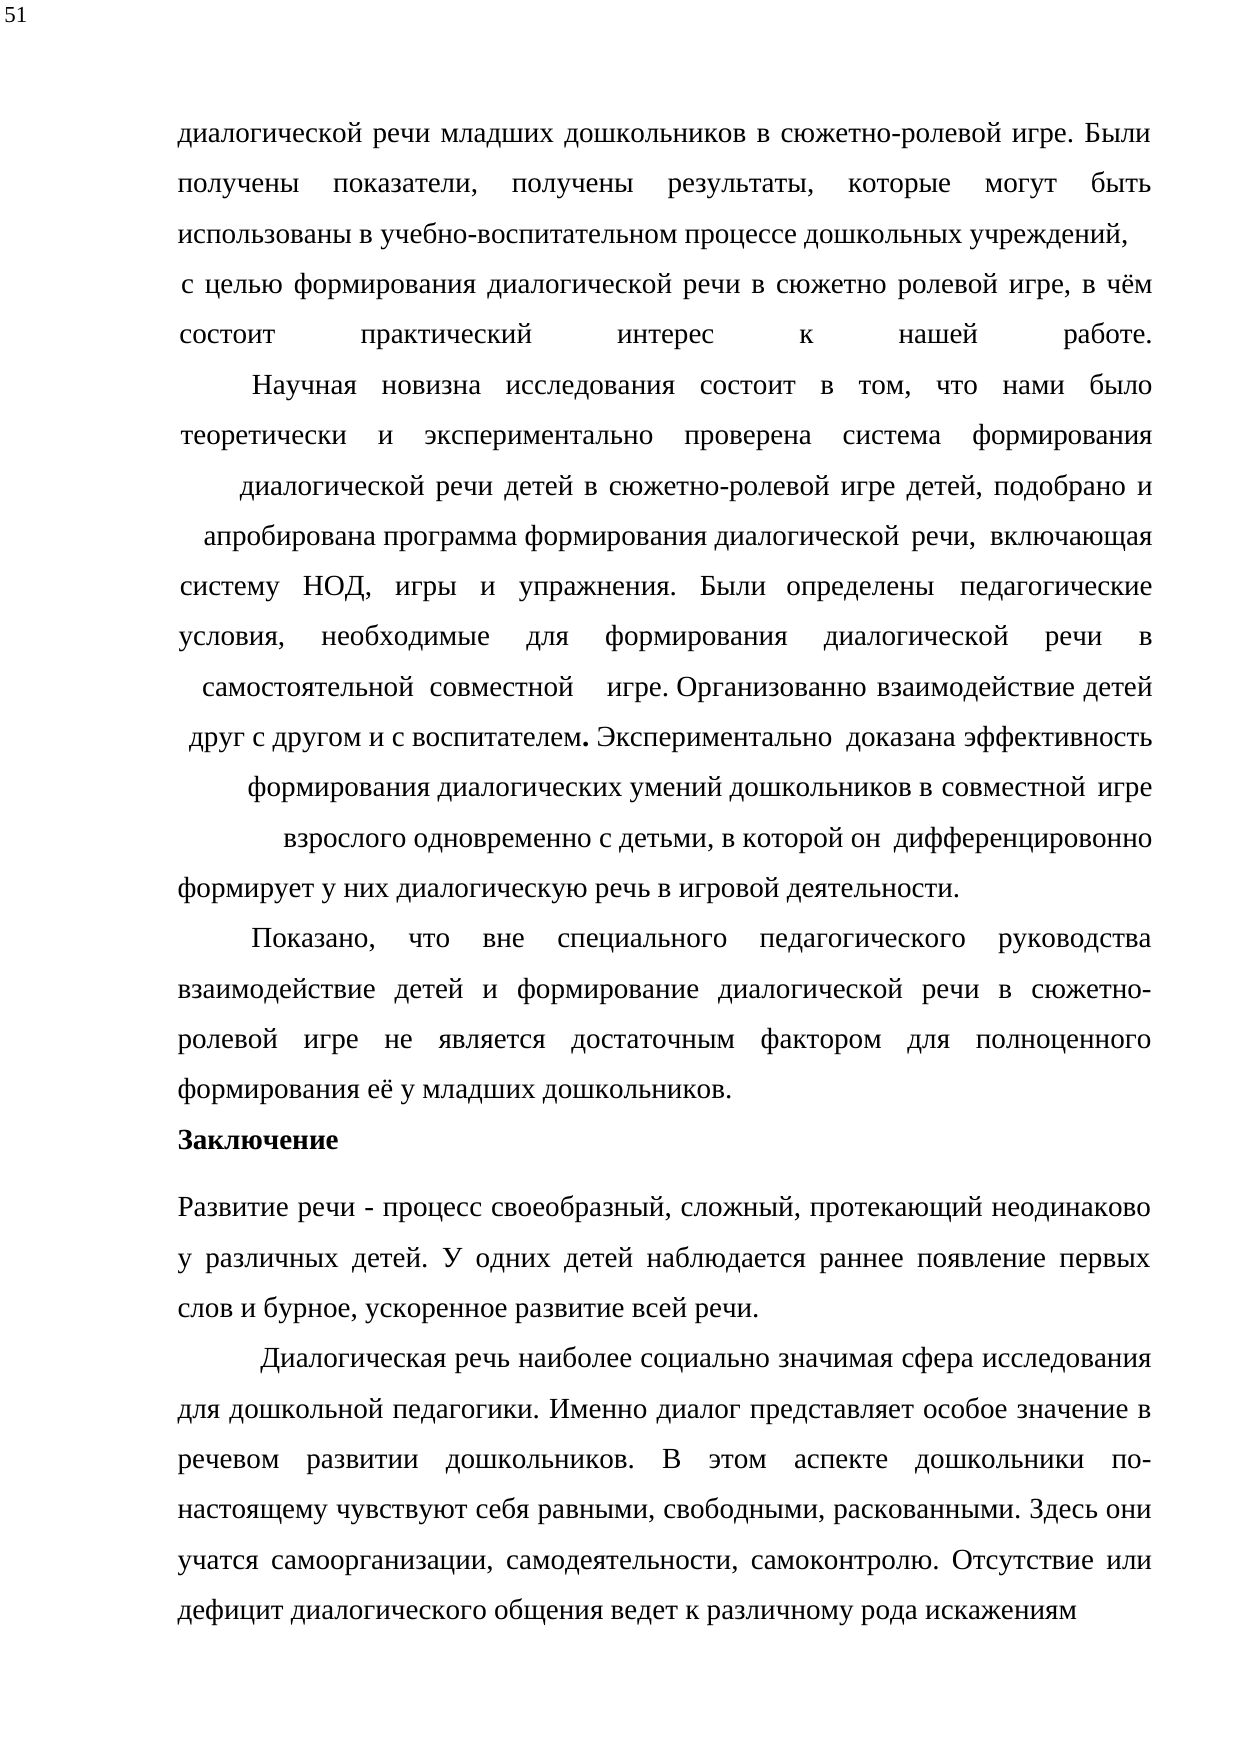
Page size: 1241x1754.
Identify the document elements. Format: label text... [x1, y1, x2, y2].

subtitle Заключение [177, 1122, 1176, 1156]
text Развитие речи - процесс своеобразный, сложный, протекающий неодинаково у различных детей. У одних детей наблюдается раннее появление первых слов и бурное, ускоренное развитие всей речи. [177, 1189, 1152, 1324]
text формирует у них диалогическую речь в игровой деятельности. [177, 870, 1176, 904]
text Диалогическая речь наиболее социально значимая сфера исследования для дошкольной педагогики. Именно диалог представляет особое значение в речевом развитии дошкольников. В этом аспекте дошкольники по- настоящему чувствуют себя равными, свободными, раскованными. Здесь они учатся самоорганизации, самодеятельности, самоконтролю. Отсутствие или дефицит диалогического общения ведет к различному рода искажениям [177, 1341, 1153, 1626]
text диалогической речи младших дошкольников в сюжетно-ролевой игре. Были получены показатели, получены результаты, которые могут быть использованы в учебно-воспитательном процессе дошкольных учреждений, [177, 115, 1152, 249]
text Показано, что вне специального педагогического руководства взаимодействие детей и формирование диалогической речи в сюжетно- ролевой игре не является достаточным фактором для полноценного формирования её у младших дошкольников. [177, 921, 1152, 1105]
text с целью формирования диалогической речи в сюжетно ролевой игре, в чём состоит практический интерес к нашей работе. Научная новизна исследования состоит в том, что нами было теоретически и экспериментально проверена система формирования диалогической речи детей в сюжетно-ролевой игре детей, подобрано и апробирована программа формирования диалогической речи, включающая систему НОД, игры и упражнения. Были определены педагогические условия, необходимые для формирования диалогической речи в самостоятельной совместной игре. Организованно взаимодействие детей друг с другом и с воспитателем. Экспериментально доказана эффективность формирования диалогических умений дошкольников в совместной игре взрослого одновременно с детьми, в которой он дифференцировонно [177, 266, 1152, 853]
